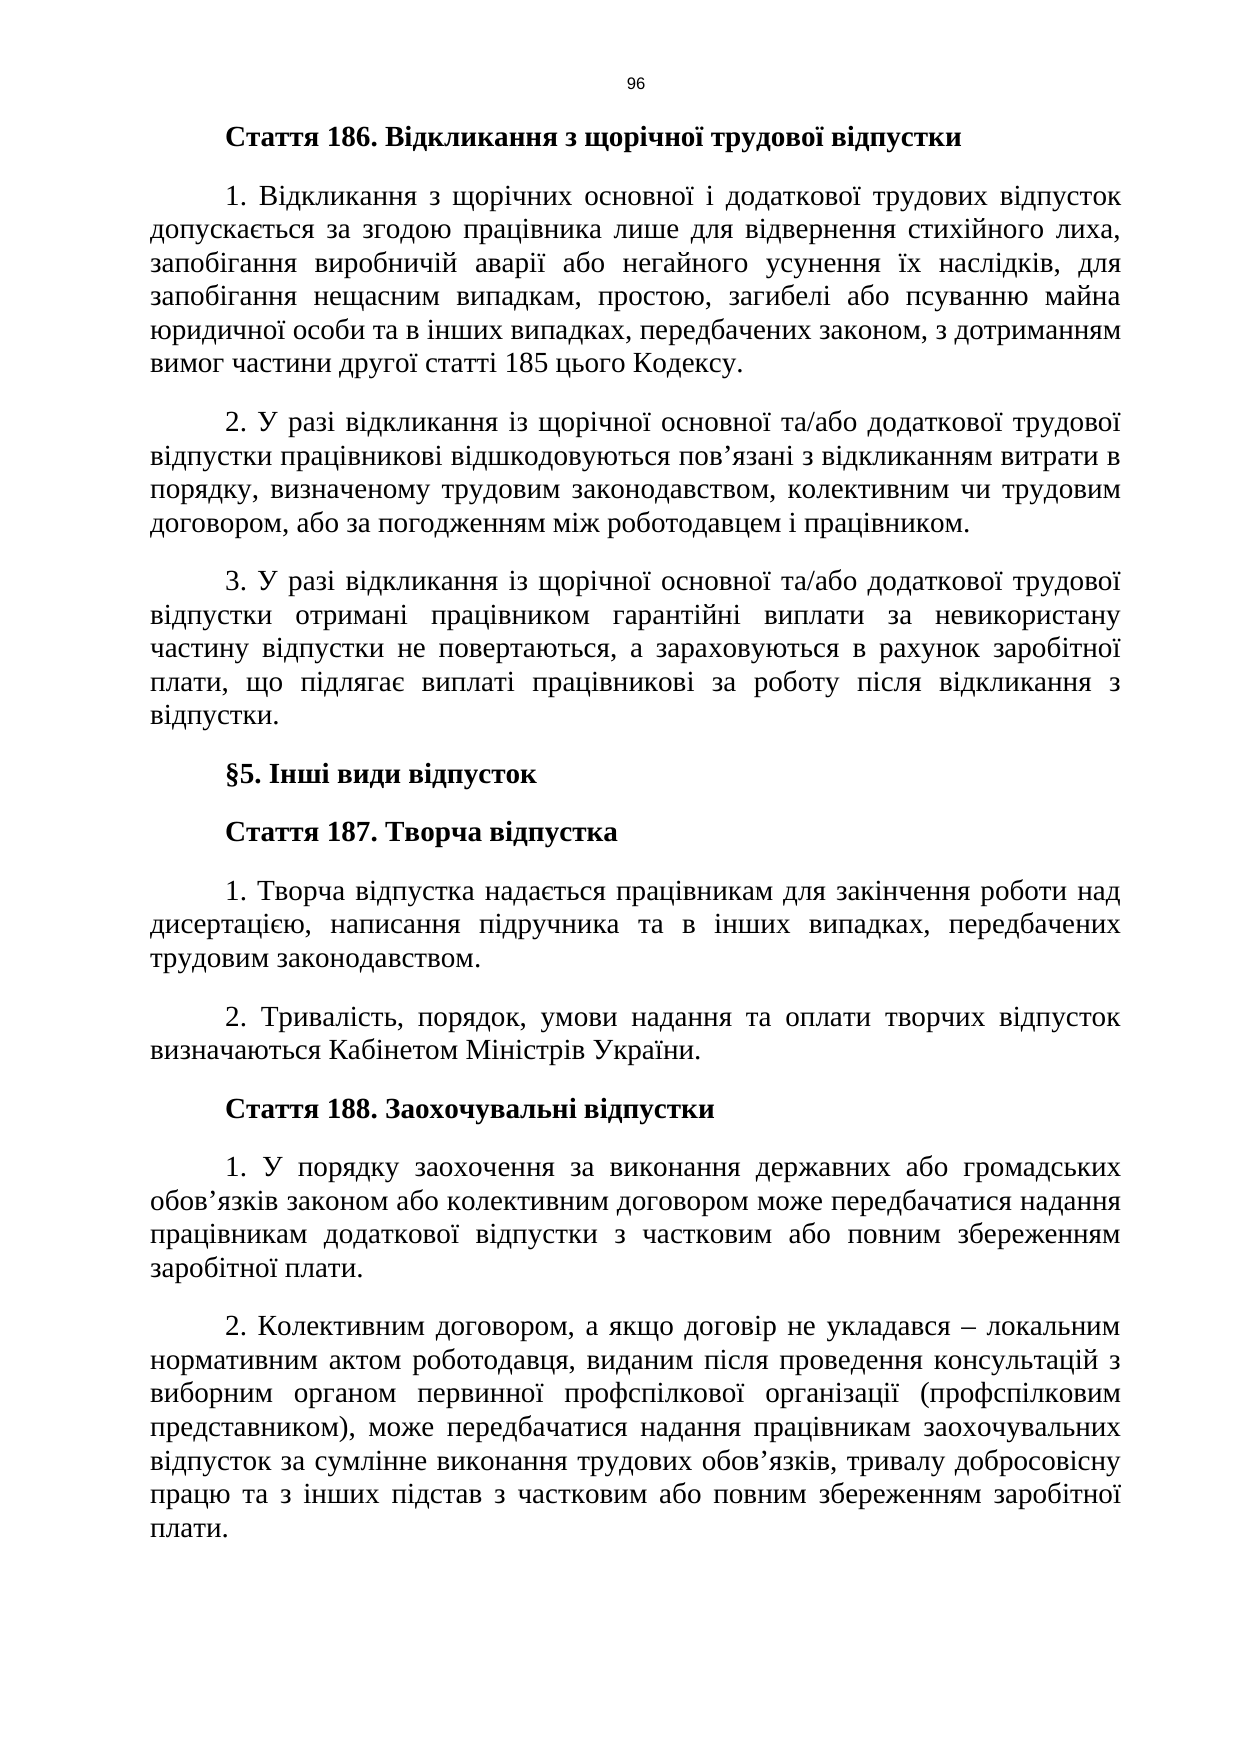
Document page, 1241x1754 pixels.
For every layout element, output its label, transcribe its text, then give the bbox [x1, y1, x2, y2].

text 2. Колективним договором, а якщо договір не укладався – локальним нормативним актом роботодавця, виданим після проведення консультацій з виборним органом первинної профспілкової організації (профспілковим представником), може передбачатися надання працівникам заохочувальних відпусток за сумлінне виконання трудових обов’язків, тривалу добросовісну працю та з інших підстав з частковим або повним збереженням заробітної плати. [150, 1308, 1122, 1543]
text 2. У разі відкликання із щорічної основної та/або додаткової трудової відпустки працівникові відшкодовуються пов’язані з відкликанням витрати в порядку, визначеному трудовим законодавством, колективним чи трудовим договором, або за погодженням між роботодавцем і працівником. [150, 404, 1122, 538]
text 2. Тривалість, порядок, умови надання та оплати творчих відпусток визначаються Кабінетом Міністрів України. [150, 999, 1122, 1066]
text Стаття 188. Заохочувальні відпустки [150, 1091, 1122, 1124]
text 1. Творча відпустка надається працівникам для закінчення роботи над дисертацією, написання підручника та в інших випадках, передбачених трудовим законодавством. [150, 873, 1122, 974]
text 1. У порядку заохочення за виконання державних або громадських обов’язків законом або колективним договором може передбачатися надання працівникам додаткової відпустки з частковим або повним збереженням заробітної плати. [150, 1149, 1122, 1283]
text 1. Відкликання з щорічних основної і додаткової трудових відпусток допускається за згодою працівника лише для відвернення стихійного лиха, запобігання виробничій аварії або негайного усунення їх наслідків, для запобігання нещасним випадкам, простою, загибелі або псуванню майна юридичної особи та в інших випадках, передбачених законом, з дотриманням вимог частини другої статті 185 цього Кодексу. [150, 178, 1122, 379]
text Стаття 186. Відкликання з щорічної трудової відпустки [150, 119, 1122, 153]
text 3. У разі відкликання із щорічної основної та/або додаткової трудової відпустки отримані працівником гарантійні виплати за невикористану частину відпустки не повертаються, а зараховуються в рахунок заробітної плати, що підлягає виплаті працівникові за роботу після відкликання з відпустки. [150, 563, 1122, 731]
text Стаття 187. Творча відпустка [150, 814, 1122, 848]
text §5. Інші види відпусток [150, 756, 1122, 789]
